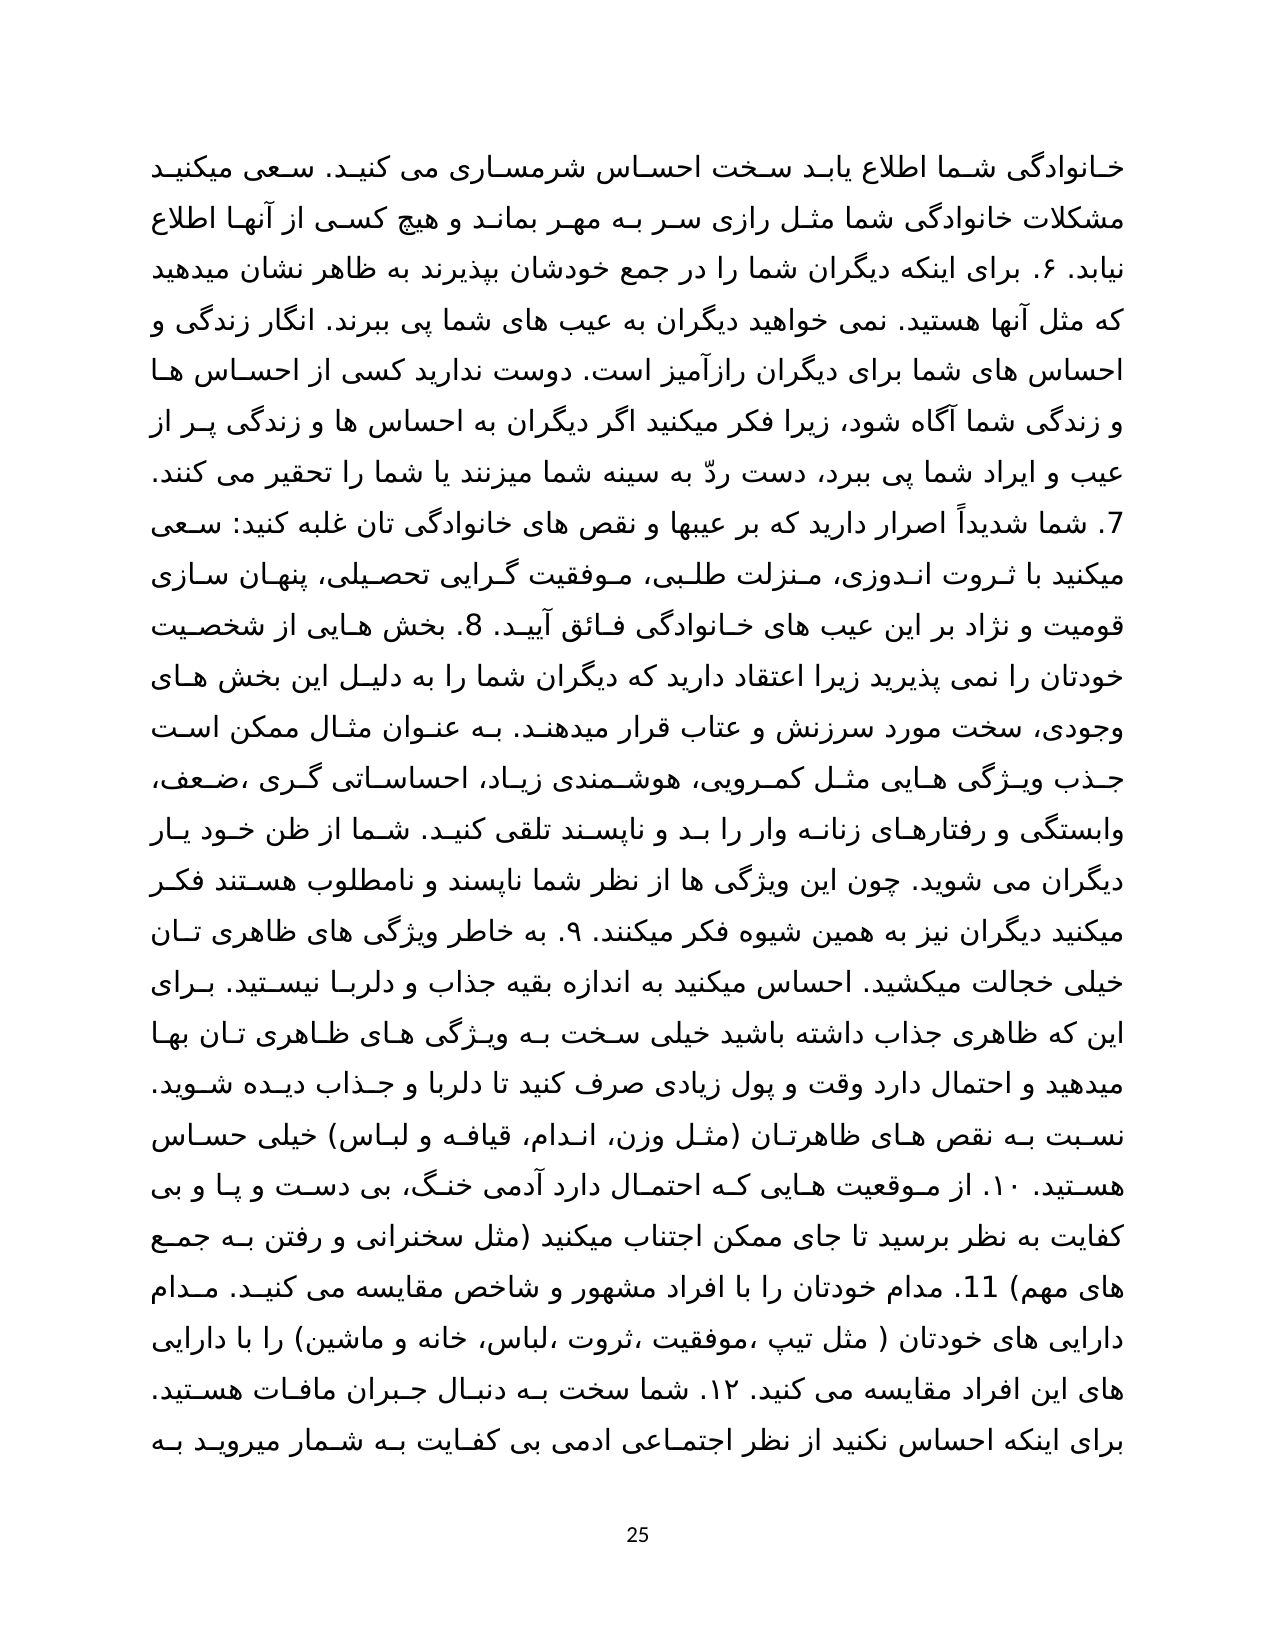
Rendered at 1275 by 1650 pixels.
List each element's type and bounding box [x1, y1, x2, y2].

text [150, 150, 1125, 1457]
